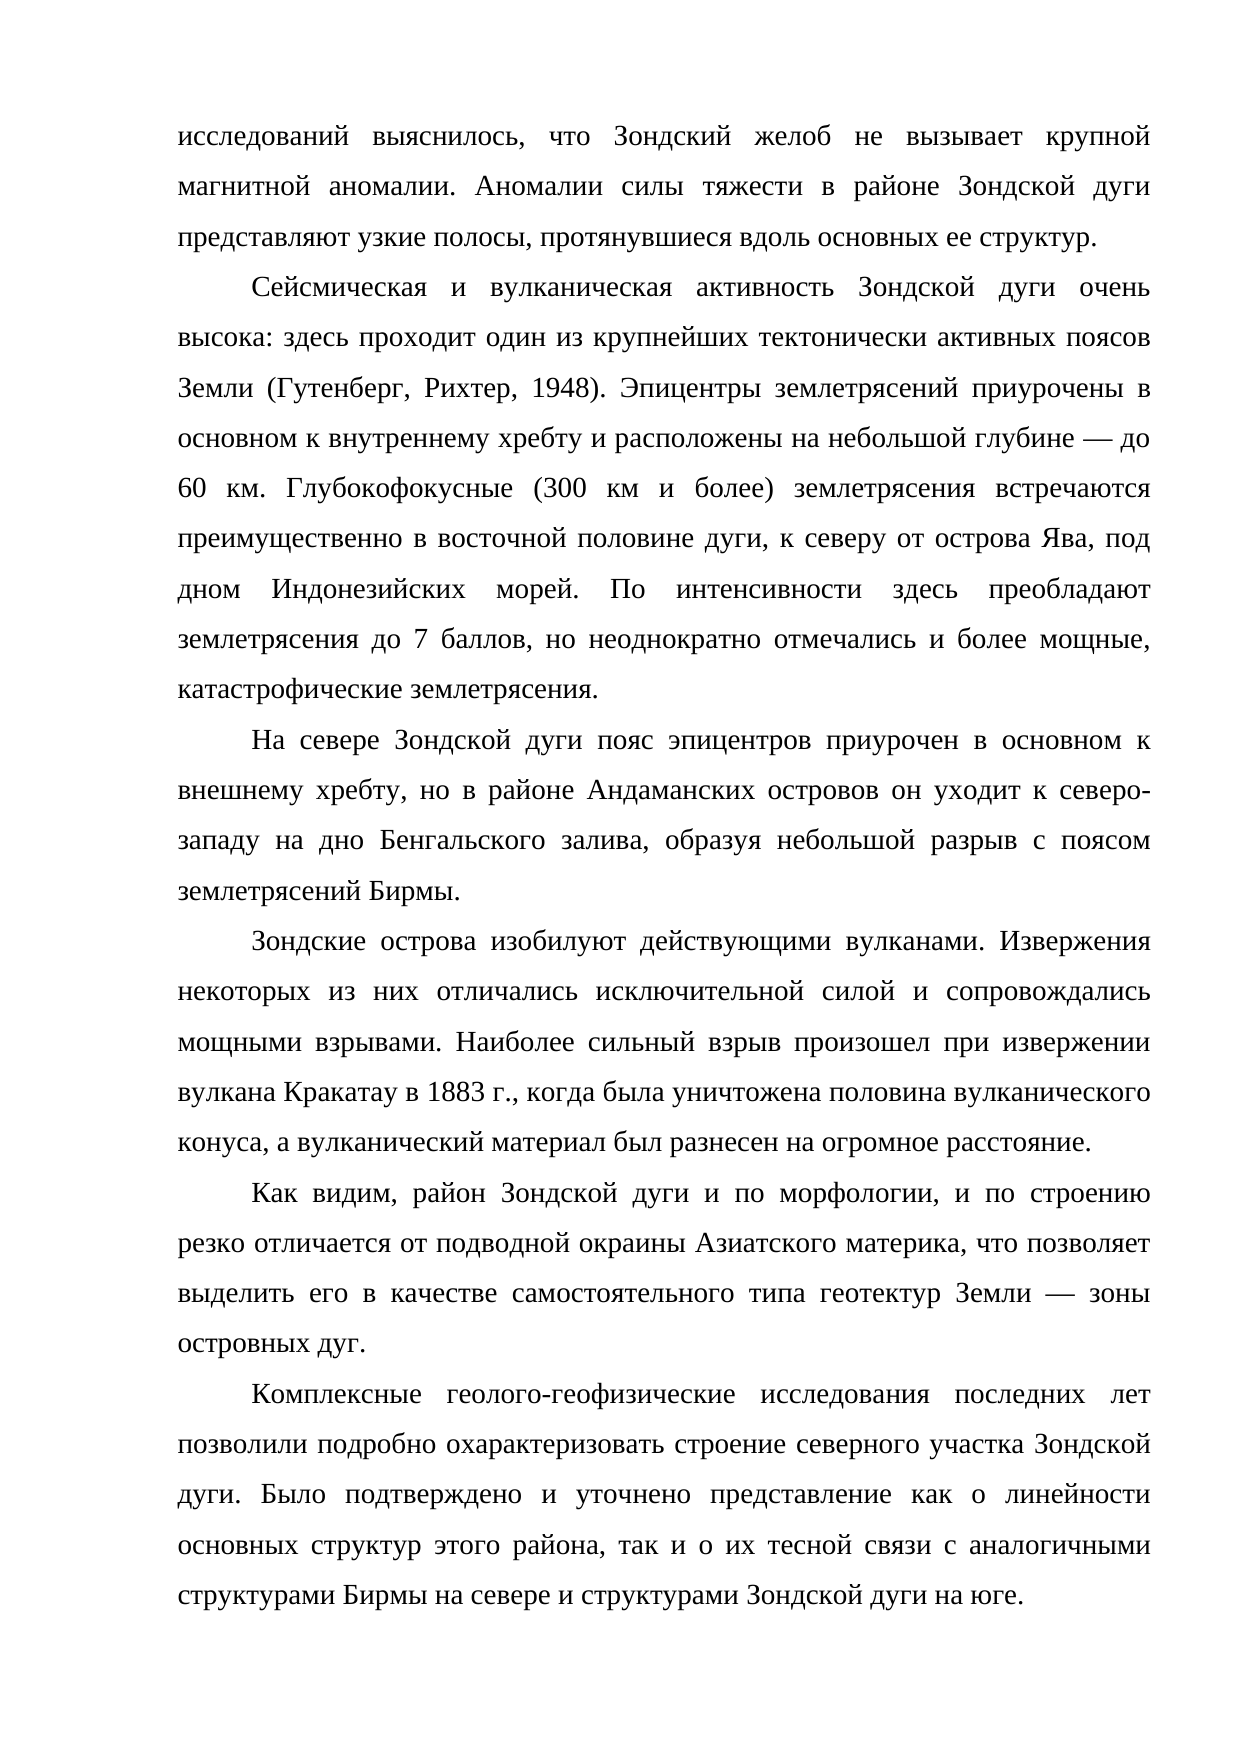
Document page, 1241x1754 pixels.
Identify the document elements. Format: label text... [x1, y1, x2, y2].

text На севере Зондской дуги пояс эпицентров приурочен в основном к внешнему хребту, но в районе Андаманских островов он уходит к северо-западу на дно Бенгальского залива, образуя небольшой разрыв с поясом землетрясений Бирмы. [177, 722, 1152, 906]
text Комплексные геолого-геофизические исследования последних лет позволили подробно охарактеризовать строение северного участка Зондской дуги. Было подтверждено и уточнено представление как о линейности основных структур этого района, так и о их тесной связи с аналогичными структурами Бирмы на севере и структурами Зондской дуги на юге. [177, 1376, 1152, 1611]
text Как видим, район Зондской дуги и по морфологии, и по строению резко отличается от подводной окраины Азиатского материка, что позволяет выделить его в качестве самостоятельного типа геотектур Земли — зоны островных дуг. [177, 1175, 1152, 1359]
text Сейсмическая и вулканическая активность Зондской дуги очень высока: здесь проходит один из крупнейших тектонически активных поясов Земли (Гутенберг, Рихтер, 1948). Эпицентры землетрясений приурочены в основном к внутреннему хребту и расположены на небольшой глубине — до 60 км. Глубокофокусные (300 км и более) землетрясения встречаются преимущественно в восточной половине дуги, к северу от острова Ява, под дном Индонезийских морей. По интенсивности здесь преобладают землетрясения до 7 баллов, но неоднократно отмечались и более мощные, катастрофические землетрясения. [177, 269, 1152, 705]
text Зондские острова изобилуют действующими вулканами. Извержения некоторых из них отличались исключительной силой и сопровождались мощными взрывами. Наиболее сильный взрыв произошел при извержении вулкана Кракатау в 1883 г., когда была уничтожена половина вулканического конуса, а вулканический материал был разнесен на огромное расстояние. [177, 923, 1152, 1158]
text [177, 118, 1152, 252]
